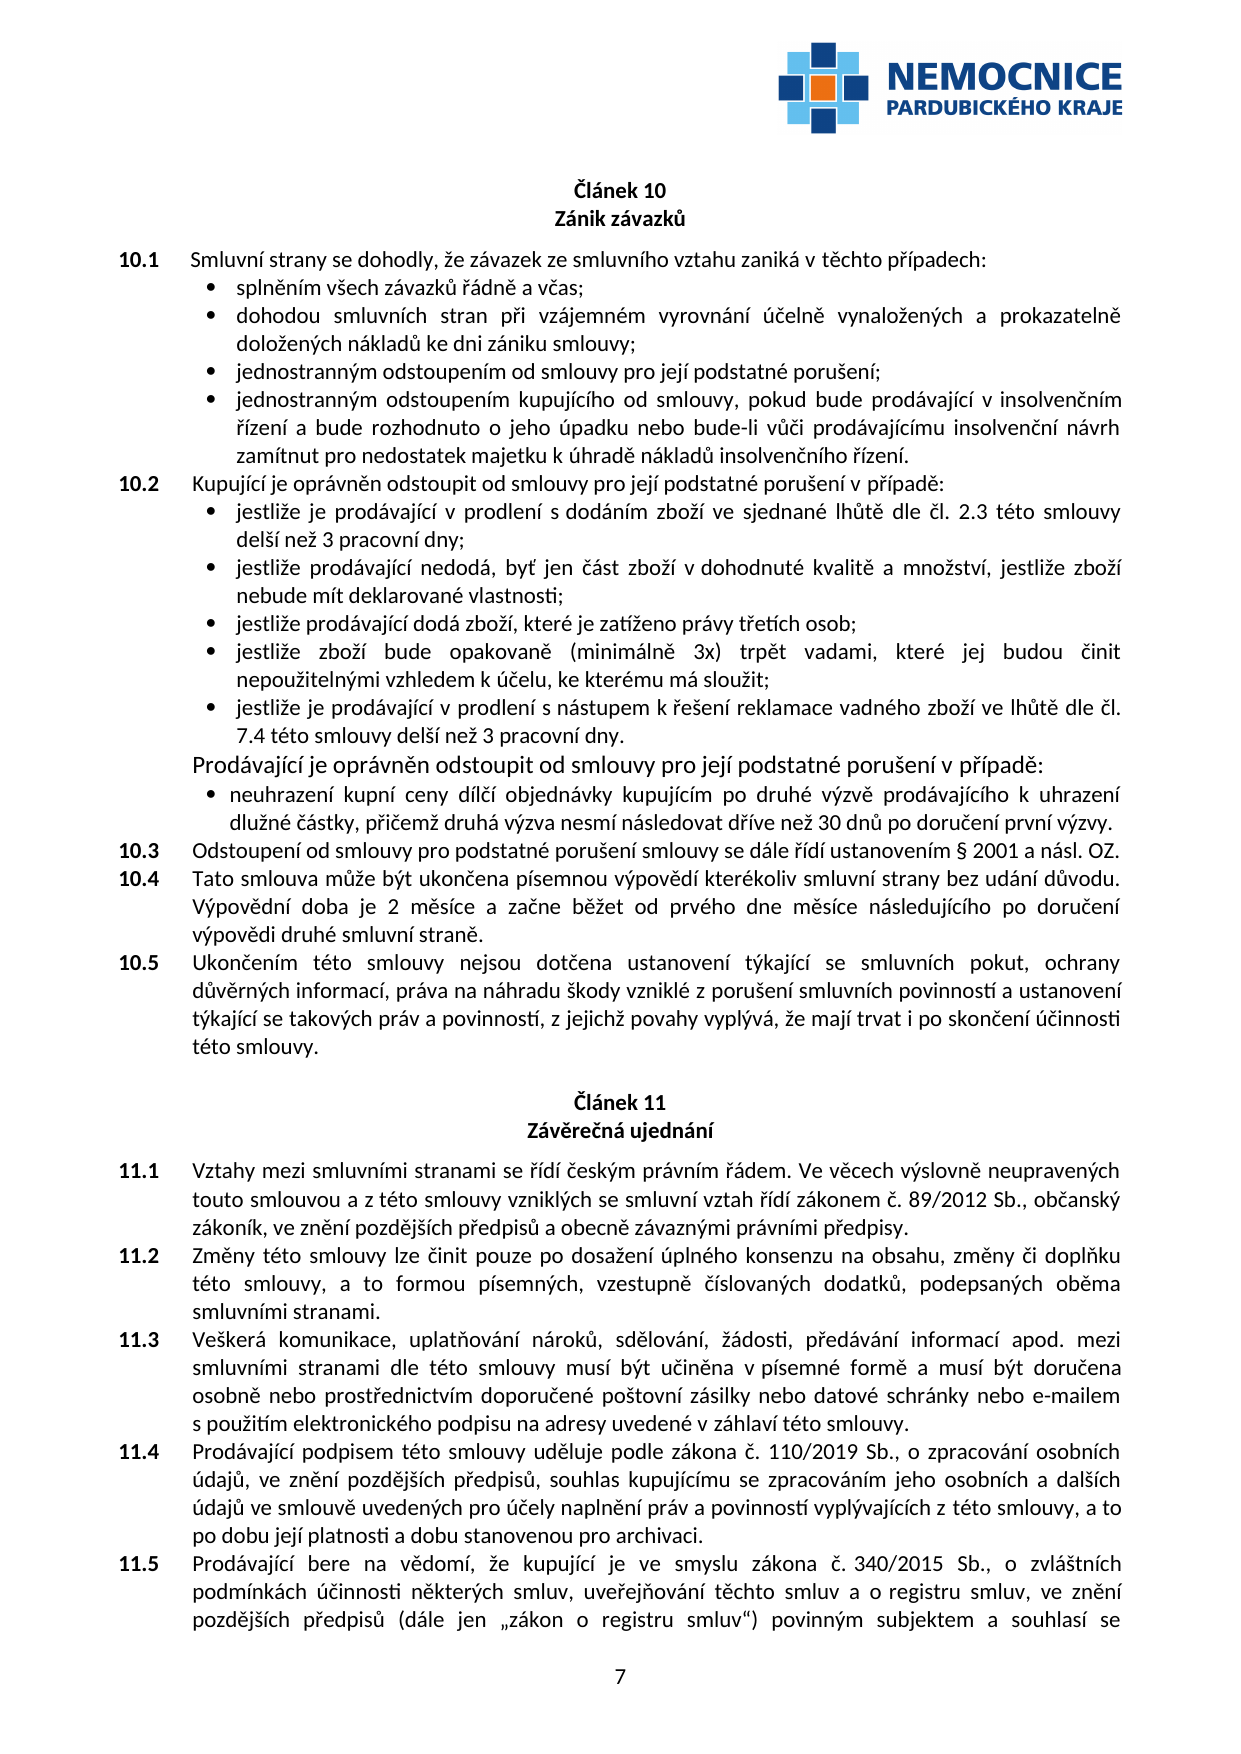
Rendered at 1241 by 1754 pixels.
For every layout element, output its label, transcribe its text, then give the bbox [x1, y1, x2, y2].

list jestliže zboží bude opakovaně (minimálně 3x) trpět vadami, které jej budou činit nepoužitelnými vzhledem k účelu, ke kterému má sloužit; [207, 637, 1122, 693]
list jestliže prodávající dodá zboží, které je zatíženo právy třetích osob; [207, 609, 1122, 637]
text 10.4 Tato smlouva může být ukončena písemnou výpovědí kterékoliv smluvní strany bez udání důvodu. Výpovědní doba je 2 měsíce a začne běžet od prvého dne měsíce následujícího po doručení výpovědi druhé smluvní straně. [118, 864, 1122, 948]
text Článek 10 [118, 176, 1122, 204]
text 10.2 Kupující je oprávněn odstoupit od smlouvy pro její podstatné porušení v případě: [118, 469, 1122, 497]
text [118, 1549, 1122, 1633]
list jestliže je prodávající v prodlení s nástupem k řešení reklamace vadného zboží ve lhůtě dle čl. 7.4 této smlouvy delší než 3 pracovní dny. [207, 693, 1122, 749]
list splněním všech závazků řádně a včas; [207, 273, 1122, 301]
list jednostranným odstoupením od smlouvy pro její podstatné porušení; [207, 357, 1122, 385]
list dohodou smluvních stran při vzájemném vyrovnání účelně vynaložených a prokazatelně doložených nákladů ke dni zániku smlouvy; [207, 301, 1122, 357]
text Prodávající je oprávněn odstoupit od smlouvy pro její podstatné porušení v případě: [118, 749, 1122, 780]
list jestliže je prodávající v prodlení s dodáním zboží ve sjednané lhůtě dle čl. 2.3 této smlouvy delší než 3 pracovní dny; [207, 497, 1122, 553]
picture [777, 41, 1123, 135]
list neuhrazení kupní ceny dílčí objednávky kupujícím po druhé výzvě prodávajícího k uhrazení dlužné částky, přičemž druhá výzva nesmí následovat dříve než 30 dnů po doručení první výzvy. [207, 780, 1122, 836]
text 11.1 Vztahy mezi smluvními stranami se řídí českým právním řádem. Ve věcech výslovně neupravených touto smlouvou a z této smlouvy vzniklých se smluvní vztah řídí zákonem č. 89/2012 Sb., občanský zákoník, ve znění pozdějších předpisů a obecně závaznými právními předpisy. [118, 1157, 1122, 1241]
list jestliže prodávající nedodá, byť jen část zboží v dohodnuté kvalitě a množství, jestliže zboží nebude mít deklarované vlastnosti; [207, 553, 1122, 609]
text 10.3 Odstoupení od smlouvy pro podstatné porušení smlouvy se dále řídí ustanovením § 2001 a násl. OZ. [118, 836, 1122, 864]
list jednostranným odstoupením kupujícího od smlouvy, pokud bude prodávající v insolvenčním řízení a bude rozhodnuto o jeho úpadku nebo bude-li vůči prodávajícímu insolvenční návrh zamítnut pro nedostatek majetku k úhradě nákladů insolvenčního řízení. [207, 385, 1122, 469]
text Zánik závazků [118, 204, 1122, 232]
text 11.4 Prodávající podpisem této smlouvy uděluje podle zákona č. 110/2019 Sb., o zpracování osobních údajů, ve znění pozdějších předpisů, souhlas kupujícímu se zpracováním jeho osobních a dalších údajů ve smlouvě uvedených pro účely naplnění práv a povinností vyplývajících z této smlouvy, a to po dobu její platnosti a dobu stanovenou pro archivaci. [118, 1437, 1122, 1549]
text Závěrečná ujednání [118, 1116, 1122, 1144]
text Článek 11 [118, 1088, 1122, 1116]
text 10.5 Ukončením této smlouvy nejsou dotčena ustanovení týkající se smluvních pokut, ochrany důvěrných informací, práva na náhradu škody vzniklé z porušení smluvních povinností a ustanovení týkající se takových práv a povinností, z jejichž povahy vyplývá, že mají trvat i po skončení účinnosti této smlouvy. [118, 948, 1122, 1060]
text 11.2 Změny této smlouvy lze činit pouze po dosažení úplného konsenzu na obsahu, změny či doplňku této smlouvy, a to formou písemných, vzestupně číslovaných dodatků, podepsaných oběma smluvními stranami. [118, 1241, 1122, 1325]
text 11.3 Veškerá komunikace, uplatňování nároků, sdělování, žádosti, předávání informací apod. mezi smluvními stranami dle této smlouvy musí být učiněna v písemné formě a musí být doručena osobně nebo prostřednictvím doporučené poštovní zásilky nebo datové schránky nebo e-mailem s použitím elektronického podpisu na adresy uvedené v záhlaví této smlouvy. [118, 1325, 1122, 1437]
text 10.1 Smluvní strany se dohodly, že závazek ze smluvního vztahu zaniká v těchto případech: [118, 245, 1122, 273]
